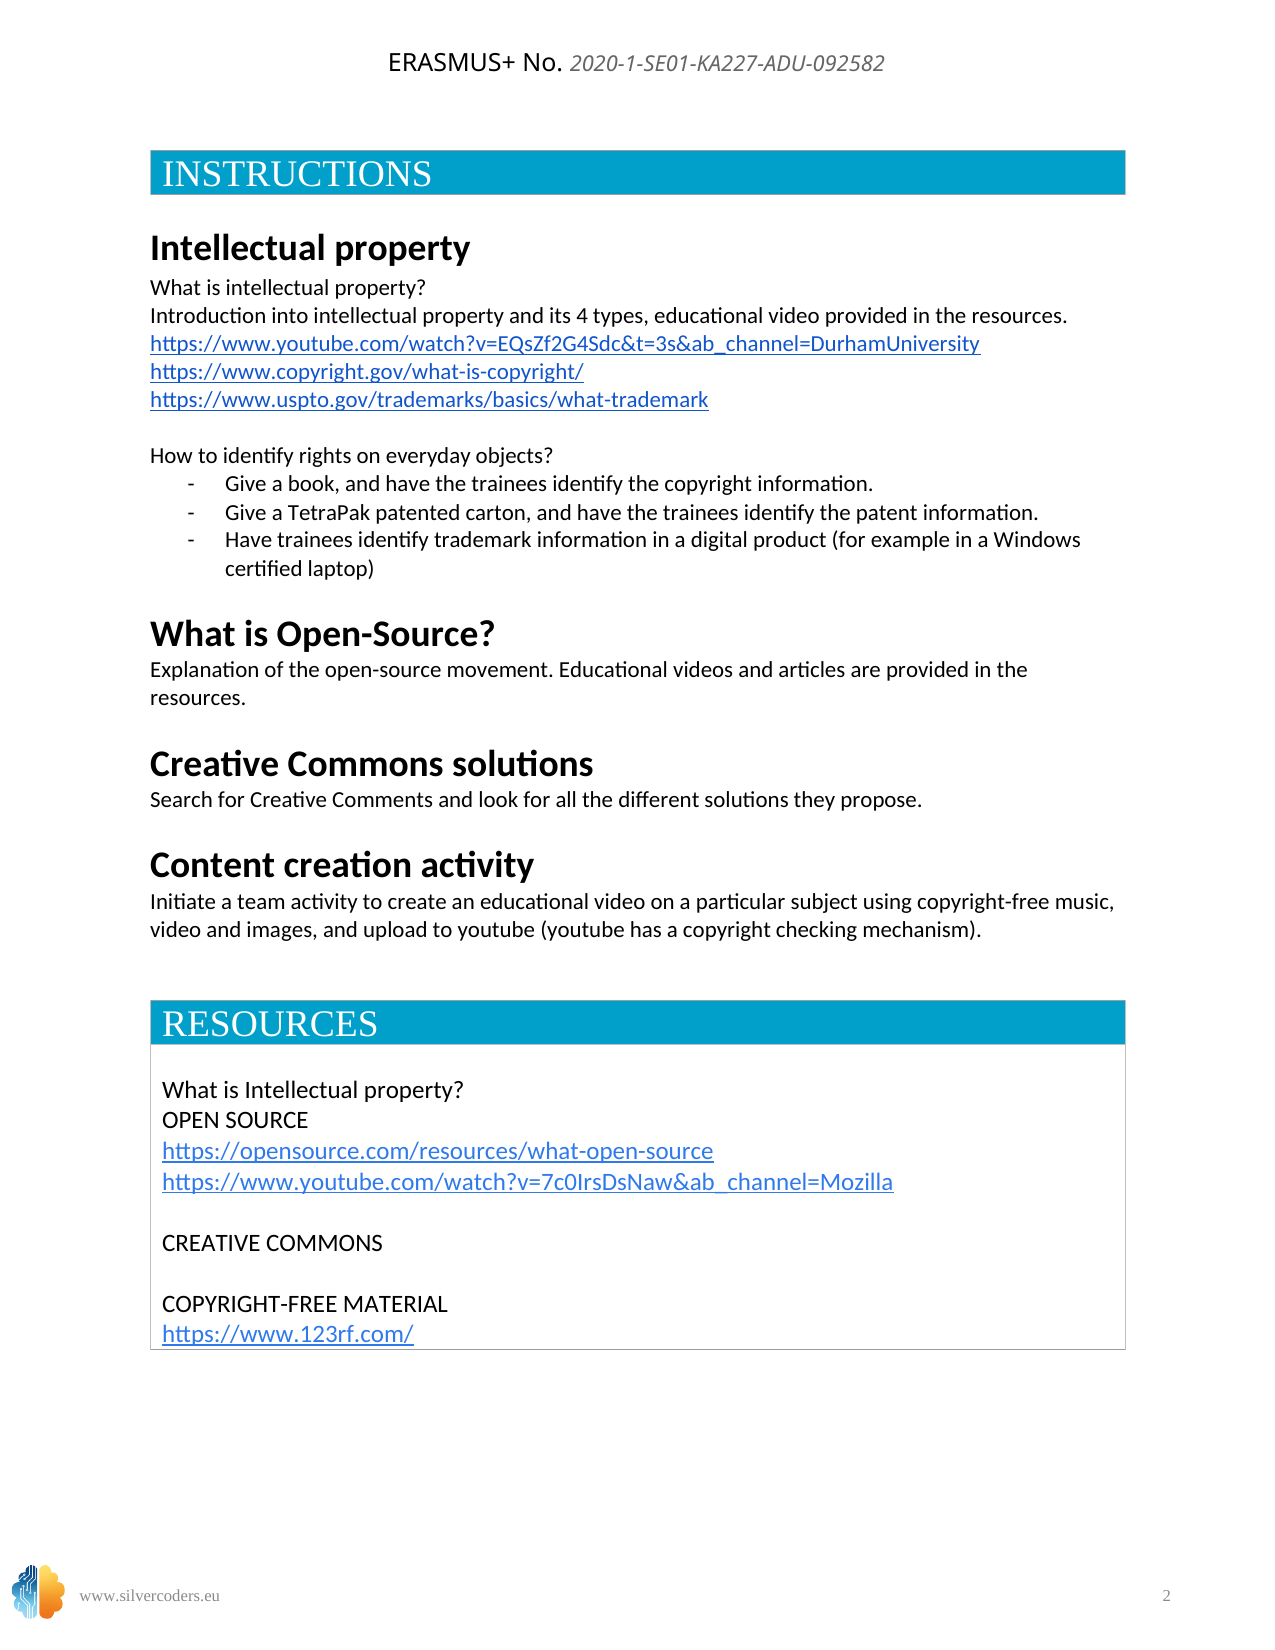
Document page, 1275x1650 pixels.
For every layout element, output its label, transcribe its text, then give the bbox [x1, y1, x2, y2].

text What is intellectual property? [150, 273, 1125, 301]
text Initiate a team activity to create an educational video on a particular subject using copyright-free music, video and images, and upload to youtube (youtube has a copyright checking mechanism). [150, 887, 1125, 943]
list Give a TetraPak patented carton, and have the trainees identify the patent information. [187, 498, 1125, 526]
text Introduction into intellectual property and its 4 types, educational video provided in the resources. [150, 301, 1125, 329]
table_header RESOURCES [151, 1001, 1125, 1044]
text What is Open-Source? [150, 610, 1125, 656]
picture [11, 1565, 65, 1619]
table_cell What is Intellectual property? OPEN SOURCE https://opensource.com/resources/what-open-source https://www.youtube.com/watch?v=7c0IrsDsNaw&ab_channel=Mozilla CREATIVE COMMONS COPYRIGHT-FREE MATERIAL https://www.123rf.com/ [151, 1045, 1125, 1349]
text Explanation of the open-source movement. Educational videos and articles are provided in the resources. [150, 656, 1125, 712]
text https://www.copyright.gov/what-is-copyright/ [150, 357, 1125, 386]
text Intellectual property [150, 224, 1125, 270]
list Give a book, and have the trainees identify the copyright information. [187, 469, 1125, 498]
text https://www.uspto.gov/trademarks/basics/what-trademark [150, 386, 1125, 413]
text Creative Commons solutions [150, 739, 1125, 785]
list Have trainees identify trademark information in a digital product (for example in a Windows certified laptop) [187, 526, 1125, 582]
table_header INSTRUCTIONS [151, 151, 1125, 194]
text https://www.youtube.com/watch?v=EQsZf2G4Sdc&t=3s&ab_channel=DurhamUniversity [150, 329, 1125, 357]
text Content creation activity [150, 841, 1125, 887]
text How to identify rights on everyday objects? [150, 442, 1125, 469]
text Search for Creative Comments and look for all the different solutions they propose. [150, 785, 1125, 813]
